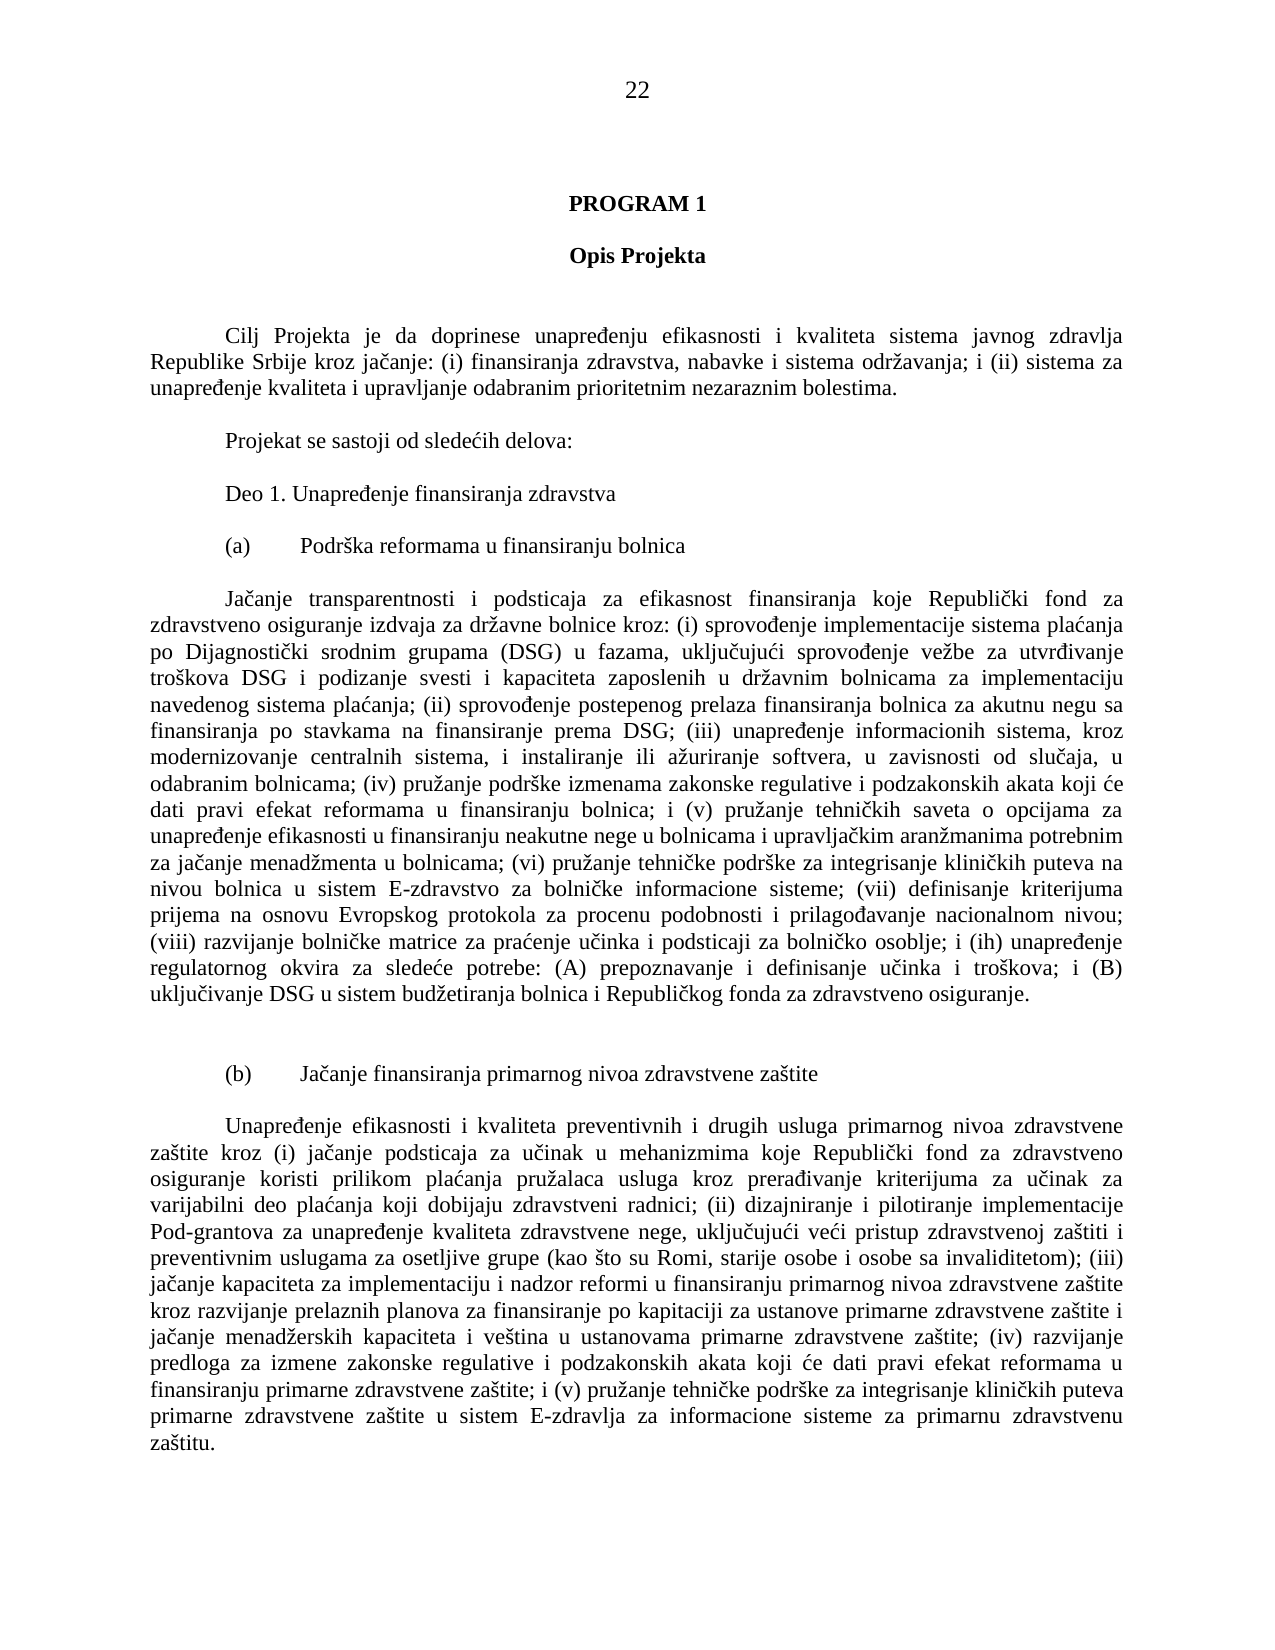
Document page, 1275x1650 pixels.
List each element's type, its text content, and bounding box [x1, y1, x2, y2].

text Opis Projekta [150, 243, 1125, 269]
text Deo 1. Unapređenje finansiranja zdravstva [150, 480, 1125, 506]
text (a) Podrška reformama u finansiranju bolnica [150, 532, 1125, 559]
text (b) Jačanje finansiranja primarnog nivoa zdravstvene zaštite [150, 1059, 1125, 1086]
text Cilj Projekta je da doprinese unapređenju efikasnosti i kvaliteta sistema javnog zdravlja Republike Srbije kroz jačanje: (i) finansiranja zdravstva, nabavke i sistema održavanja; i (ii) sistema za unapređenje kvaliteta i upravljanje odabranim prioritetnim nezaraznim bolestima. [150, 322, 1125, 401]
text Unapređenje efikasnosti i kvaliteta preventivnih i drugih usluga primarnog nivoa zdravstvene zaštite kroz (i) jačanje podsticaja za učinak u mehanizmima koje Republički fond za zdravstveno osiguranje koristi prilikom plaćanja pružalaca usluga kroz prerađivanje kriterijuma za učinak za varijabilni deo plaćanja koji dobijaju zdravstveni radnici; (ii) dizajniranje i pilotiranje implementacije Pod-grantova za unapređenje kvaliteta zdravstvene nege, uključujući veći pristup zdravstvenoj zaštiti i preventivnim uslugama za osetljive grupe (kao što su Romi, starije osobe i osobe sa invaliditetom); (iii) jačanje kapaciteta za implementaciju i nadzor reformi u finansiranju primarnog nivoa zdravstvene zaštite kroz razvijanje prelaznih planova za finansiranje po kapitaciji za ustanove primarne zdravstvene zaštite i jačanje menadžerskih kapaciteta i veština u ustanovama primarne zdravstvene zaštite; (iv) razvijanje predloga za izmene zakonske regulative i podzakonskih akata koji će dati pravi efekat reformama u finansiranju primarne zdravstvene zaštite; i (v) pružanje tehničke podrške za integrisanje kliničkih puteva primarne zdravstvene zaštite u sistem E-zdravlja za informacione sisteme za primarnu zdravstvenu zaštitu. [150, 1112, 1125, 1455]
text Projekat se sastoji od sledećih delova: [150, 427, 1125, 453]
text Jačanje transparentnosti i podsticaja za efikasnost finansiranja koje Republički fond za zdravstveno osiguranje izdvaja za državne bolnice kroz: (i) sprovođenje implementacije sistema plaćanja po Dijagnostički srodnim grupama (DSG) u fazama, uključujući sprovođenje vežbe za utvrđivanje troškova DSG i podizanje svesti i kapaciteta zaposlenih u državnim bolnicama za implementaciju navedenog sistema plaćanja; (ii) sprovođenje postepenog prelaza finansiranja bolnica za akutnu negu sa finansiranja po stavkama na finansiranje prema DSG; (iii) unapređenje informacionih sistema, kroz modernizovanje centralnih sistema, i instaliranje ili ažuriranje softvera, u zavisnosti od slučaja, u odabranim bolnicama; (iv) pružanje podrške izmenama zakonske regulative i podzakonskih akata koji će dati pravi efekat reformama u finansiranju bolnica; i (v) pružanje tehničkih saveta o opcijama za unapređenje efikasnosti u finansiranju neakutne nege u bolnicama i upravljačkim aranžmanima potrebnim za jačanje menadžmenta u bolnicama; (vi) pružanje tehničke podrške za integrisanje kliničkih puteva na nivou bolnica u sistem E-zdravstvo za bolničke informacione sisteme; (vii) definisanje kriterijuma prijema na osnovu Evropskog protokola za procenu podobnosti i prilagođavanje nacionalnom nivou; (viii) razvijanje bolničke matrice za praćenje učinka i podsticaji za bolničko osoblje; i (ih) unapređenje regulatornog okvira za sledeće potrebe: (A) prepoznavanje i definisanje učinka i troškova; i (B) uključivanje DSG u sistem budžetiranja bolnica i Republičkog fonda za zdravstveno osiguranje. [150, 585, 1125, 1007]
text PROGRAM 1 [150, 190, 1125, 216]
